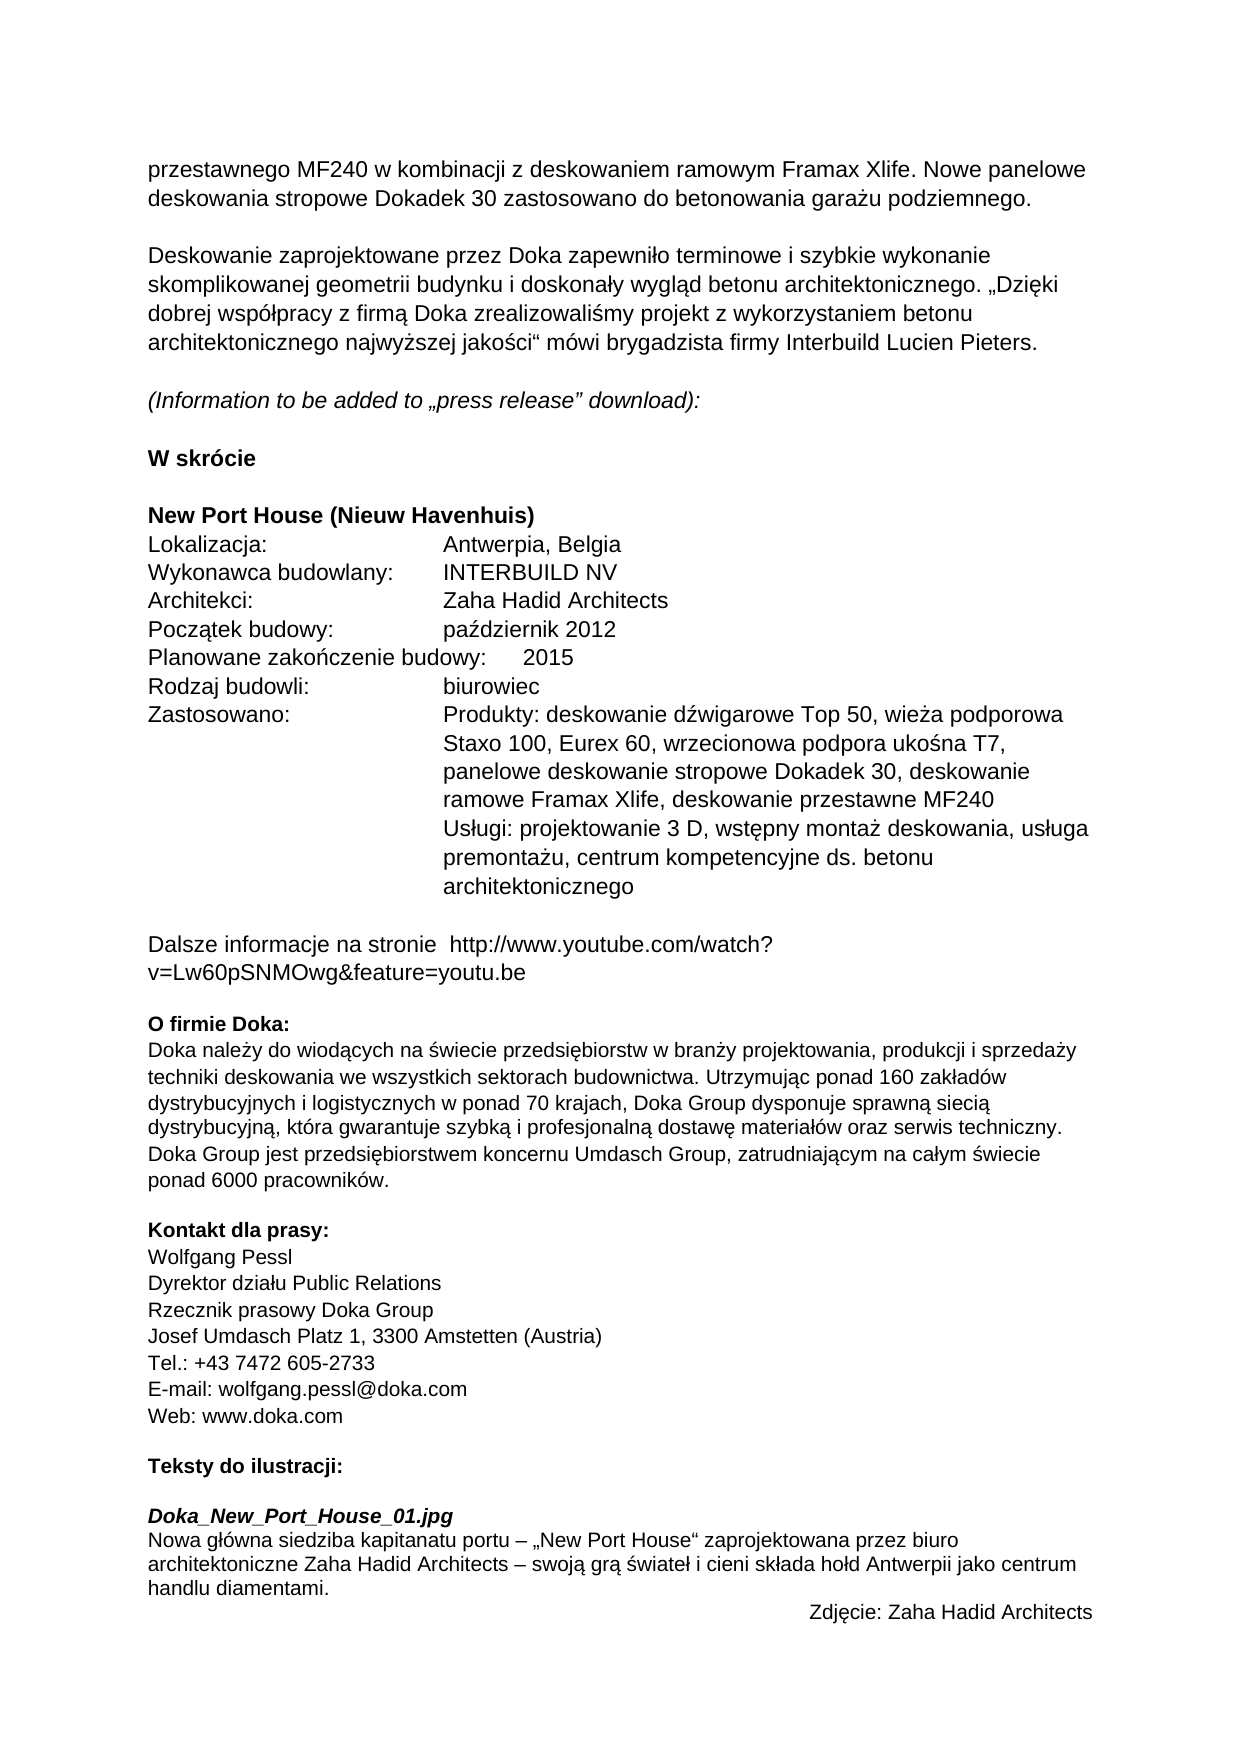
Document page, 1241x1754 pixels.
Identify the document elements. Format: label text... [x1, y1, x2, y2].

text Doka_New_Port_House_01.jpg [148, 1504, 1093, 1528]
text Wykonawca budowlany: INTERBUILD NV [148, 559, 1093, 585]
text Planowane zakończenie budowy: 2015 [148, 644, 1093, 671]
text Nowa główna siedziba kapitanatu portu – „New Port House“ zaprojektowana przez biuro architektoniczne Zaha Hadid Architects – swoją grą świateł i cieni składa hołd Antwerpii jako centrum handlu diamentami. [148, 1528, 1093, 1600]
text Dalsze informacje na stronie http://www.youtube.com/watch?v=Lw60pSNMOwg&feature=youtu.be [148, 931, 1093, 986]
text {0>Doka zählt zu den weltweit führenden Unternehmen in der Entwicklung, Herstellung und im Vertrieb von Schalungstechnik für alle Bereiche am Bau.<}100{>Doka należy do wiodących na świecie przedsiębiorstw w branży projektowania, produkcji i sprzedaży techniki deskowania we wszystkich sektorach budownictwa.<0} {0>Mit mehr als 160 Vertriebs- und Logistikstandorten in über 70 Ländern verfügt die Doka Group über ein leistungsstarkes Vertriebsnetz und garantiert damit die rasche und professionelle Bereitstellung von Material und technischem Support.<}100{>Utrzymując ponad 160 zakładów dystrybucyjnych i logistycznych w ponad 70 krajach, Doka Group dysponuje sprawną siecią dystrybucyjną, która gwarantuje szybką i profesjonalną dostawę materiałów oraz serwis techniczny.<0} {0>Die Doka Group ist ein Unternehmen der Umdasch Group und beschäftigt weltweit mehr als 6000 Mitarbeiterinnen und Mitarbeiter.<}100{>Doka Group jest przedsiębiorstwem koncernu Umdasch Group, zatrudniającym na całym świecie ponad 6000 pracowników.<0} [148, 1038, 1093, 1194]
text {0>Josef Umdasch Platz 1, 3300 Amstetten (Austria)<}100{>Josef Umdasch Platz 1, 3300 Amstetten (Austria)<0} [148, 1324, 1093, 1351]
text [148, 156, 1093, 211]
text W skrócie [148, 445, 1093, 471]
text {0>Pressesprecher Doka Group<}100{>Rzecznik prasowy Doka Group<0} [148, 1298, 1093, 1324]
text {0>Tel.:<}100{>Tel.:<0} +43 7472 605-2733 [148, 1351, 1093, 1377]
text Początek budowy: październik 2012 [148, 616, 1093, 642]
text Architekci: Zaha Hadid Architects [148, 587, 1093, 614]
text {0>Leiter Public Relations<}0{>Dyrektor działu Public Relations<0} [148, 1271, 1093, 1298]
text {0>Über Doka:<}100{>O firmie Doka:<0} [148, 1012, 1093, 1038]
text Usługi: projektowanie 3 D, wstępny montaż deskowania, usługa premontażu, centrum kompetencyjne ds. betonu architektonicznego [148, 815, 1093, 899]
text {0>Web:<}100{>Web:<0} {0>www.doka.com<}100{>www.doka.com<0} [148, 1403, 1093, 1430]
text Deskowanie zaprojektowane przez Doka zapewniło terminowe i szybkie wykonanie skomplikowanej geometrii budynku i doskonały wygląd betonu architektonicznego. „Dzięki dobrej współpracy z firmą Doka zrealizowaliśmy projekt z wykorzystaniem betonu architektonicznego najwyższej jakości“ mówi brygadzista firmy Interbuild Lucien Pieters. [148, 242, 1093, 355]
text New Port House (Nieuw Havenhuis) [148, 502, 1093, 528]
text Lokalizacja: Antwerpia, Belgia [148, 531, 1093, 557]
text Rodzaj budowli: biurowiec [148, 673, 1093, 699]
text {0>Wolfgang Pessl<}0{>Wolfgang Pessl<0} [148, 1245, 1093, 1271]
text {0>Foto:<}100{>Zdjęcie:<0} {0>Zaha Hadid Architects<}100{>Zaha Hadid Architects<0} [148, 1600, 1093, 1627]
text {0>E-Mail:<}100{>E-mail:<0} {0>wolfgang.pessl@doka.com<}0{>wolfgang.pessl@doka.com<0} [148, 1377, 1093, 1403]
text (Information to be added to „press release” download): [148, 387, 1093, 413]
text {0>Pressekontakt:<}100{>Kontakt dla prasy:<0} [148, 1218, 1093, 1245]
text {0>Bildtexte:<}100{>Teksty do ilustracji:<0} [148, 1454, 1093, 1480]
text Zastosowano: Produkty: deskowanie dźwigarowe Top 50, wieża podporowa Staxo 100, Eurex 60, wrzecionowa podpora ukośna T7, panelowe deskowanie stropowe Dokadek 30, deskowanie ramowe Framax Xlife, deskowanie przestawne MF240 [148, 701, 1093, 813]
